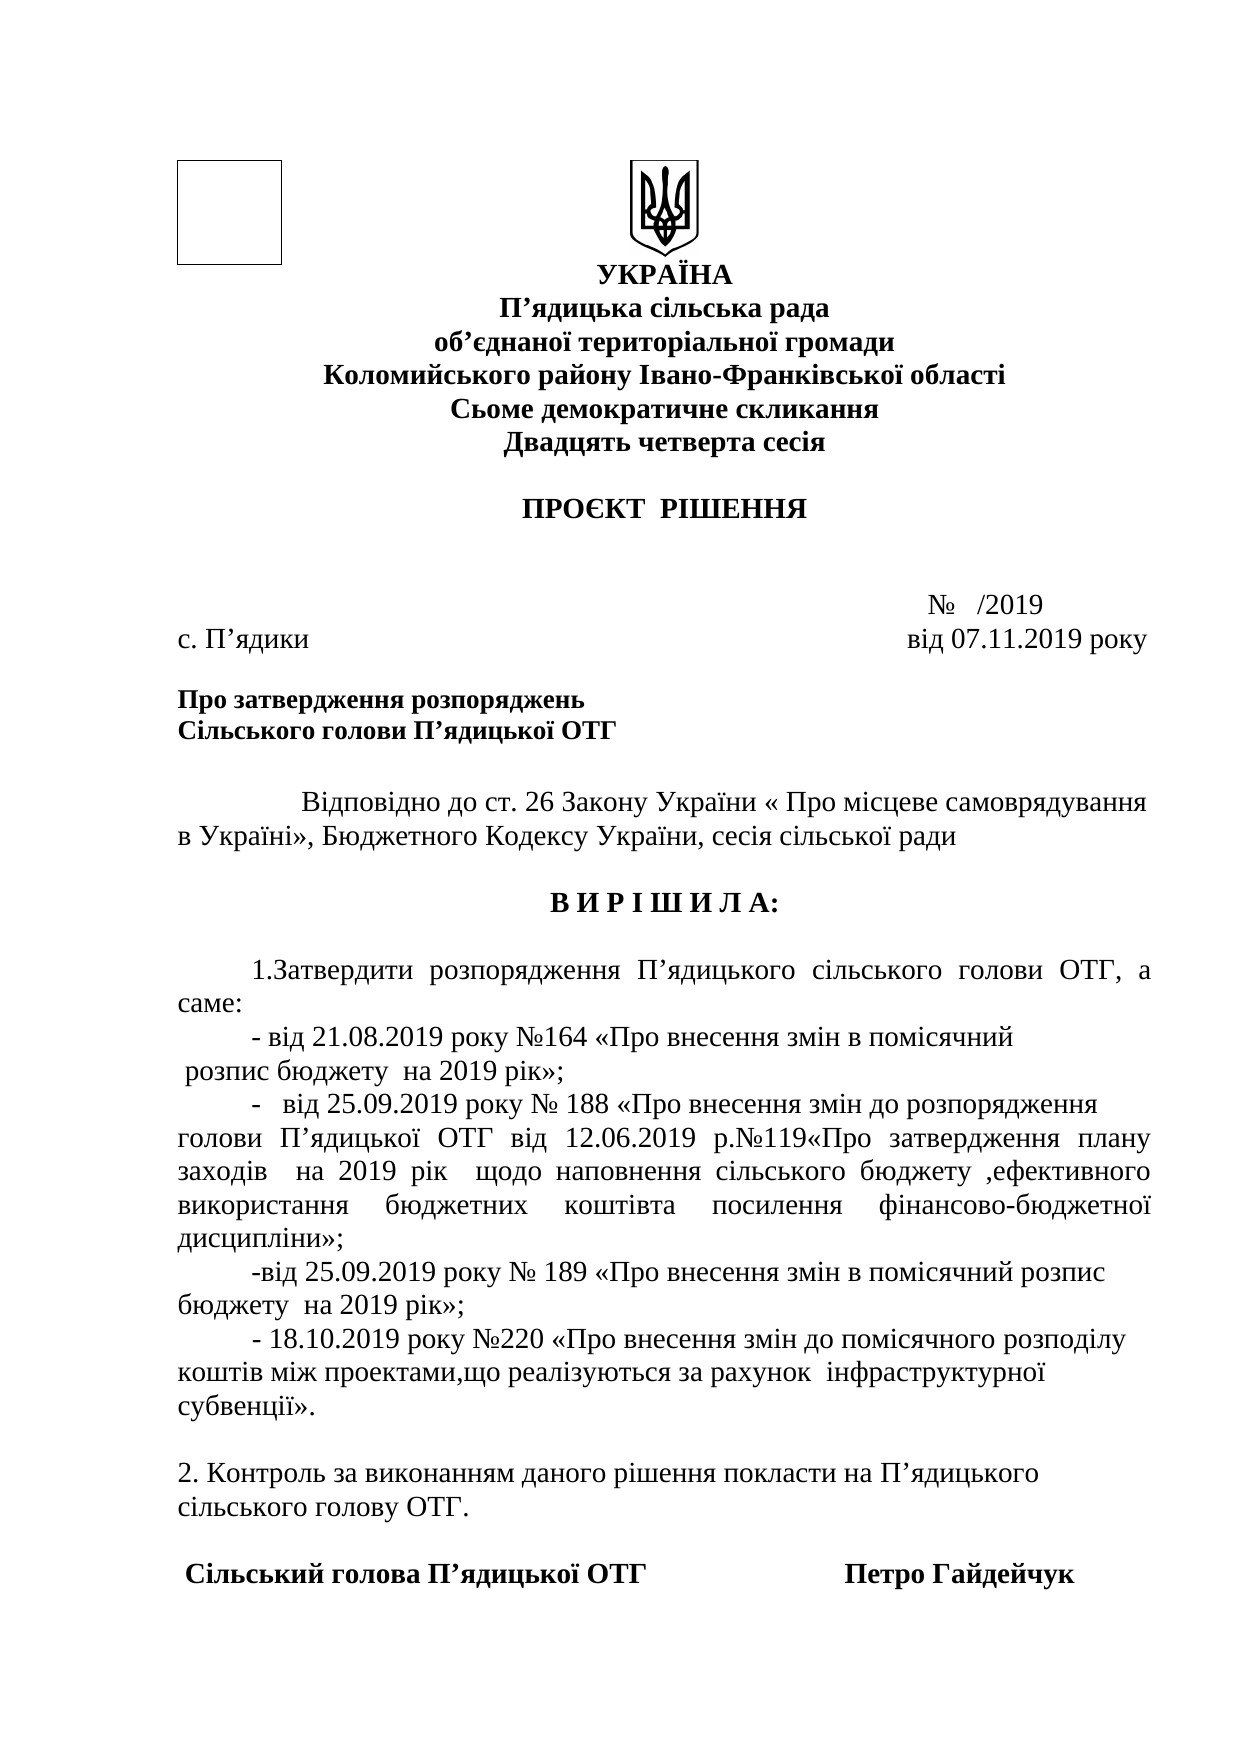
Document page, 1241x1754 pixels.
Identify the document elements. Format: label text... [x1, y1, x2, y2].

text - від 25.09.2019 року № 188 «Про внесення змін до розпорядження [177, 1086, 1152, 1120]
text об’єднаної територіальної громади [177, 324, 1152, 357]
text УКРАЇНА [177, 257, 1152, 290]
text 1.Затвердити розпорядження П’ядицького сільського голови ОТГ, а саме: [177, 952, 1152, 1019]
text Сьоме демократичне скликання [177, 391, 1152, 424]
text В И Р І Ш И Л А: [177, 885, 1152, 918]
text Сільського голови П’ядицької ОТГ [177, 714, 1152, 746]
text Сільський голова П’ядицької ОТГ Петро Гайдейчук [177, 1556, 1152, 1589]
text № /2019 [177, 587, 1152, 621]
text с. П’ядики від 07.11.2019 року [177, 621, 1152, 654]
picture [630, 160, 699, 257]
text Коломийського району Івано-Франківської області [177, 357, 1152, 391]
text Відповідно до ст. 26 Закону України « Про місцеве самоврядування в Україні», Бюджетного Кодексу України, сесія сільської ради [177, 784, 1152, 851]
text - від 21.08.2019 року №164 «Про внесення змін в помісячний [177, 1019, 1152, 1053]
text -від 25.09.2019 року № 189 «Про внесення змін в помісячний розпис бюджету на 2019 рік»; [177, 1254, 1152, 1321]
text П’ядицька сільська рада [177, 290, 1152, 324]
text 2. Контроль за виконанням даного рішення покласти на П’ядицького сільського голову ОТГ. [177, 1455, 1152, 1522]
text Про затвердження розпоряджень [177, 683, 1152, 714]
text розпис бюджету на 2019 рік»; [177, 1053, 1152, 1086]
text - 18.10.2019 року №220 «Про внесення змін до помісячного розподілу коштів між проектами,що реалізуються за рахунок інфраструктурної субвенції». [177, 1321, 1152, 1422]
text Двадцять четверта сесія [177, 424, 1152, 458]
text ПРОЄКТ РІШЕННЯ [177, 492, 1152, 525]
text голови П’ядицької ОТГ від 12.06.2019 р.№119«Про затвердження плану заходів на 2019 рік щодо наповнення сільського бюджету ,ефективного використання бюджетних коштівта посилення фінансово-бюджетної дисципліни»; [177, 1120, 1152, 1254]
